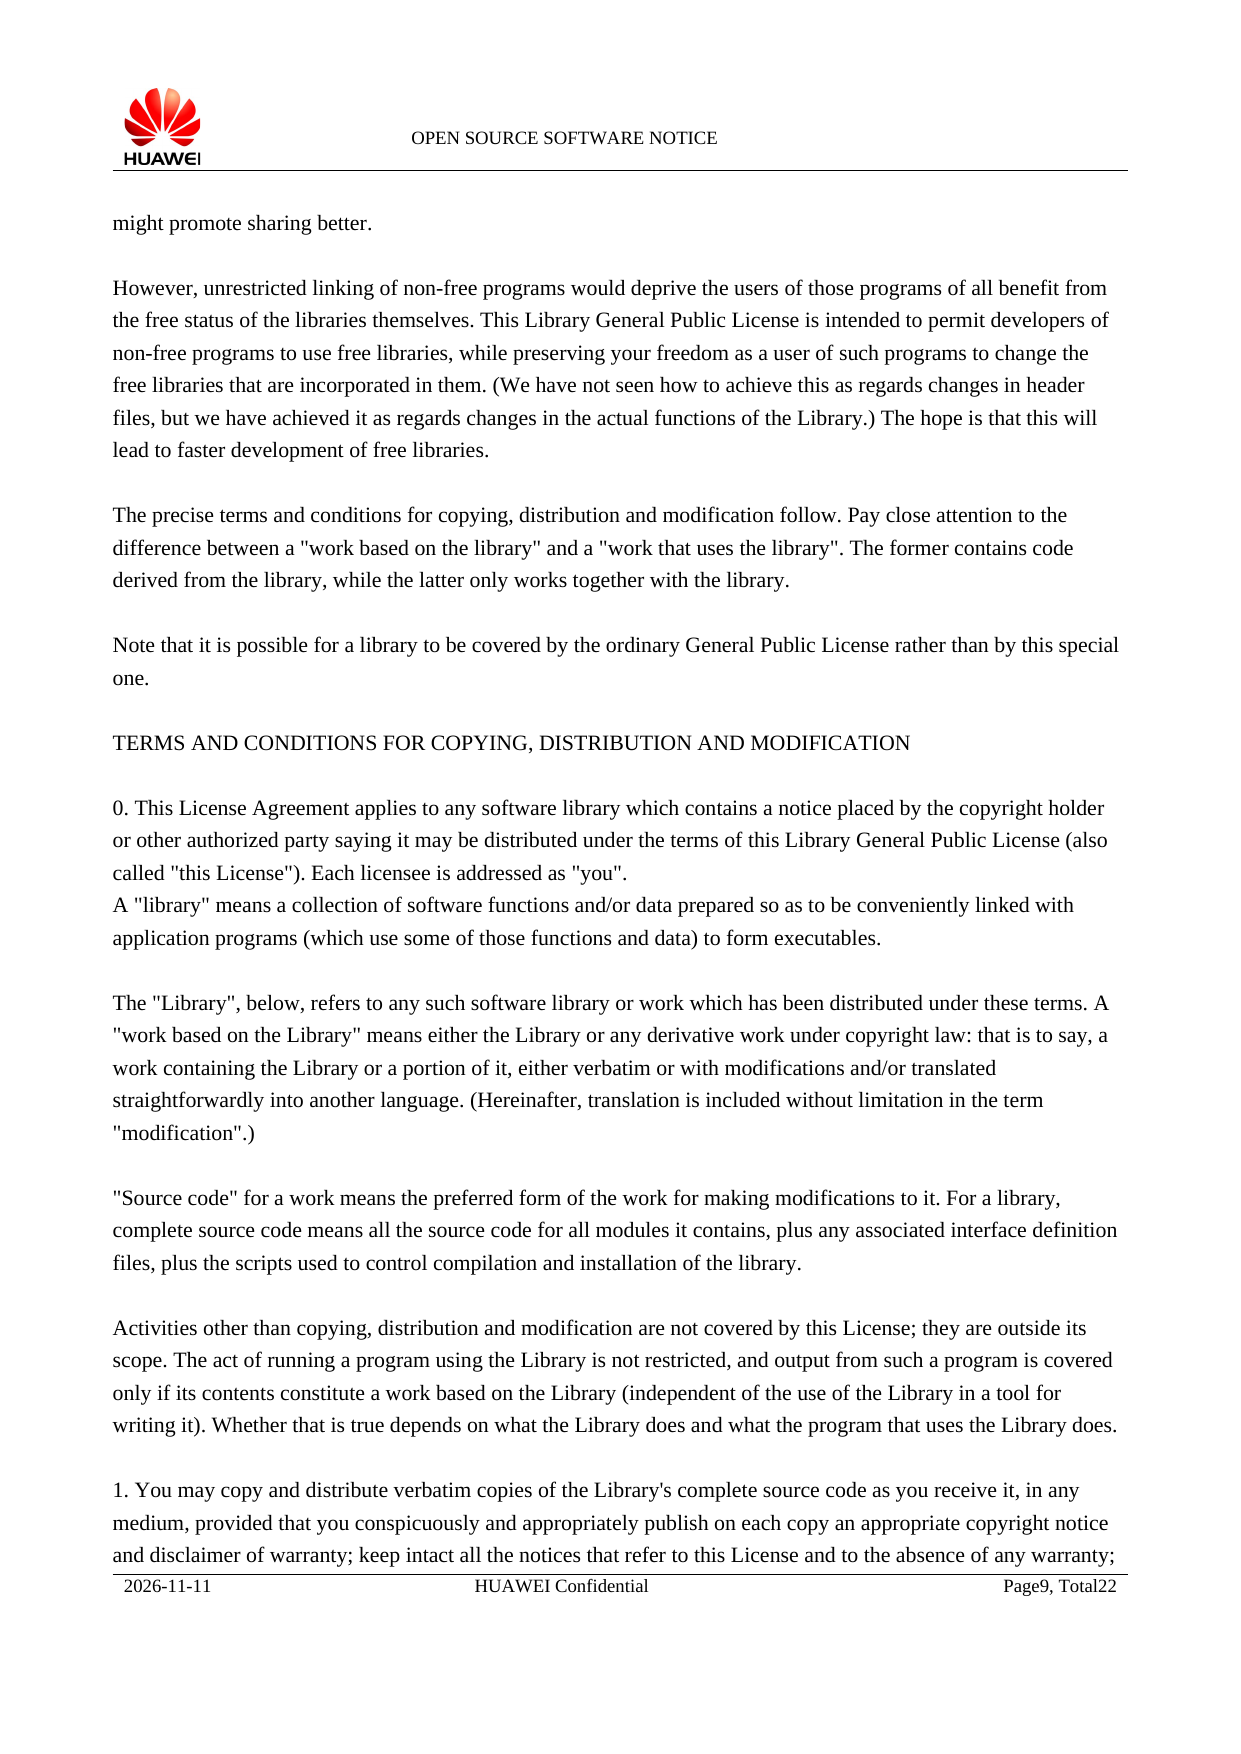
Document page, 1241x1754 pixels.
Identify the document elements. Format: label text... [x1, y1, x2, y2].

picture [124, 88, 201, 165]
